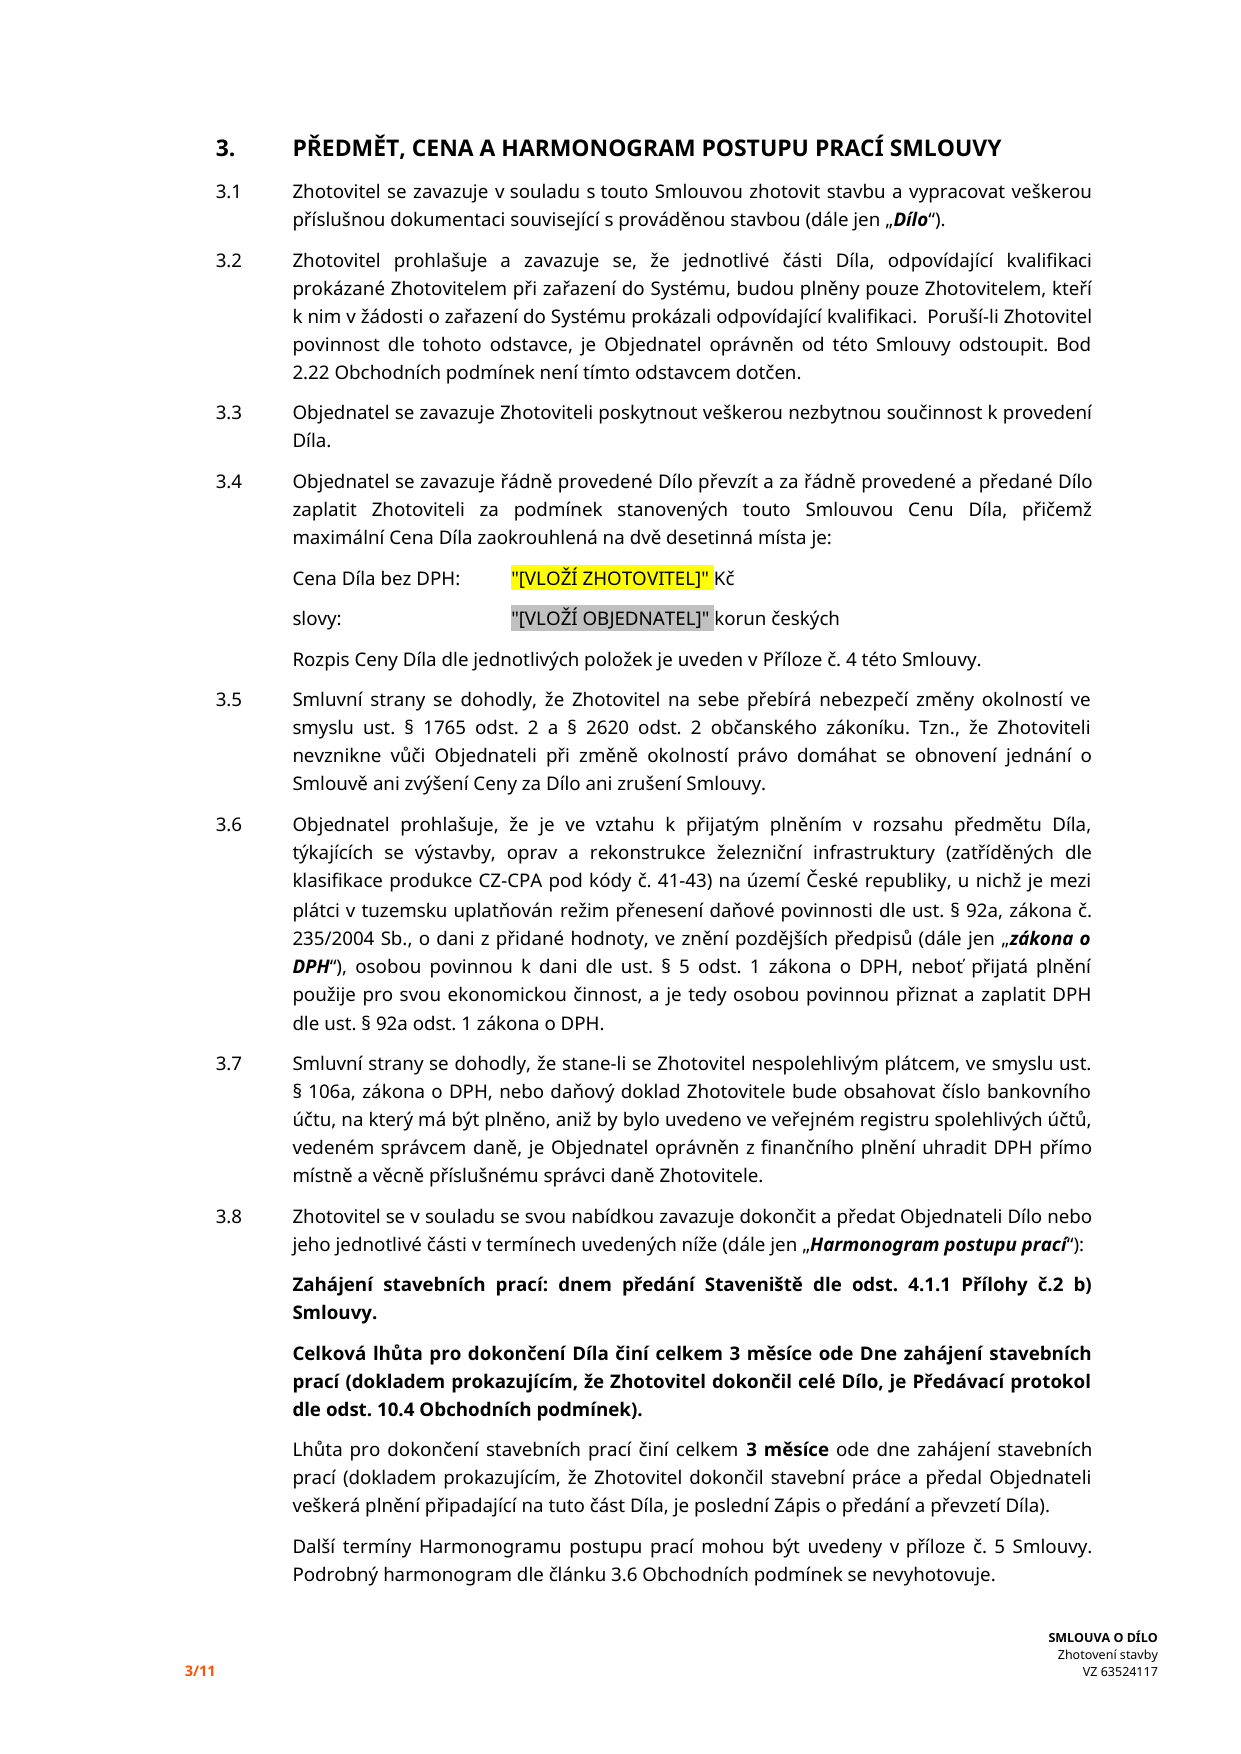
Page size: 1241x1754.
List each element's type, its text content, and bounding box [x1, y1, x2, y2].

text Cena Díla bez DPH: Kč [714, 565, 1093, 590]
text Objednatel se zavazuje řádně provedené Dílo převzít a za řádně provedené a předané Dílo zaplatit Zhotoviteli za podmínek stanovených touto Smlouvou Cenu Díla, přičemž maximální Cena Díla zaokrouhlená na dvě desetinná místa je: [216, 468, 1093, 550]
text Objednatel se zavazuje Zhotoviteli poskytnout veškerou nezbytnou součinnost k provedení Díla. [216, 400, 1093, 453]
text Smluvní strany se dohodly, že Zhotovitel na sebe přebírá nebezpečí změny okolností ve smyslu ust. § 1765 odst. 2 a § 2620 odst. 2 občanského zákoníku. Tzn., že Zhotoviteli nevznikne vůči Objednateli při změně okolností právo domáhat se obnovení jednání o Smlouvě ani zvýšení Ceny za Dílo ani zrušení Smlouvy. [216, 686, 1093, 796]
text Celková lhůta pro dokončení Díla činí celkem 3 měsíce ode Dne zahájení stavebních prací (dokladem prokazujícím, že Zhotovitel dokončil celé Dílo, je Předávací protokol dle odst. 10.4 Obchodních podmínek). [292, 1340, 1093, 1422]
text Rozpis Ceny Díla dle jednotlivých položek je uveden v Příloze č. 4 této Smlouvy. [292, 646, 1093, 671]
text Lhůta pro dokončení stavebních prací činí celkem 3 měsíce ode dne zahájení stavebních prací (dokladem prokazujícím, že Zhotovitel dokončil stavební práce a předal Objednateli veškerá plnění připadající na tuto část Díla, je poslední Zápis o předání a převzetí Díla). [292, 1437, 1093, 1518]
text Další termíny Harmonogramu postupu prací mohou být uvedeny v příloze č. 5 Smlouvy. Podrobný harmonogram dle článku 3.6 Obchodních podmínek se nevyhotovuje. [292, 1533, 1093, 1587]
text Zhotovitel se v souladu se svou nabídkou zavazuje dokončit a předat Objednateli Dílo nebo jeho jednotlivé části v termínech uvedených níže (dále jen „Harmonogram postupu prací“): [216, 1203, 1093, 1256]
text Smluvní strany se dohodly, že stane-li se Zhotovitel nespolehlivým plátcem, ve smyslu ust. § 106a, zákona o DPH, nebo daňový doklad Zhotovitele bude obsahovat číslo bankovního účtu, na který má být plněno, aniž by bylo uvedeno ve veřejném registru spolehlivých účtů, vedeném správcem daně, je Objednatel oprávněn z finančního plnění uhradit DPH přímo místně a věcně příslušnému správci daně Zhotovitele. [216, 1050, 1093, 1188]
text Cena Díla bez DPH: Kč [292, 565, 511, 590]
text Zhotovitel se zavazuje v souladu s touto Smlouvou zhotovit stavbu a vypracovat veškerou příslušnou dokumentaci související s prováděnou stavbou (dále jen „Dílo“). [216, 178, 1093, 232]
text Zahájení stavebních prací: dnem předání Staveniště dle odst. 4.1.1 Přílohy č.2 b) Smlouvy. [292, 1271, 1093, 1325]
text slovy: korun českých [714, 605, 1093, 631]
text PŘEDMĚT, CENA A HARMONOGRAM POSTUPU PRACÍ SMLOUVY [216, 132, 1093, 163]
text Objednatel prohlašuje, že je ve vztahu k přijatým plněním v rozsahu předmětu Díla, týkajících se výstavby, oprav a rekonstrukce železniční infrastruktury (zatříděných dle klasifikace produkce CZ-CPA pod kódy č. 41-43) na území České republiky, u nichž je mezi plátci v tuzemsku uplatňován režim přenesení daňové povinnosti dle ust. § 92a, zákona č. 235/2004 Sb., o dani z přidané hodnoty, ve znění pozdějších předpisů (dále jen „zákona o DPH“), osobou povinnou k dani dle ust. § 5 odst. 1 zákona o DPH, neboť přijatá plnění použije pro svou ekonomickou činnost, a je tedy osobou povinnou přiznat a zaplatit DPH dle ust. § 92a odst. 1 zákona o DPH. [216, 811, 1093, 1035]
text Zhotovitel prohlašuje a zavazuje se, že jednotlivé části Díla, odpovídající kvalifikaci prokázané Zhotovitelem při zařazení do Systému, budou plněny pouze Zhotovitelem, kteří k nim v žádosti o zařazení do Systému prokázali odpovídající kvalifikaci. Poruší-li Zhotovitel povinnost dle tohoto odstavce, je Objednatel oprávněn od této Smlouvy odstoupit. Bod 2.22 Obchodních podmínek není tímto odstavcem dotčen. [216, 247, 1093, 385]
text slovy: korun českých [292, 605, 511, 631]
